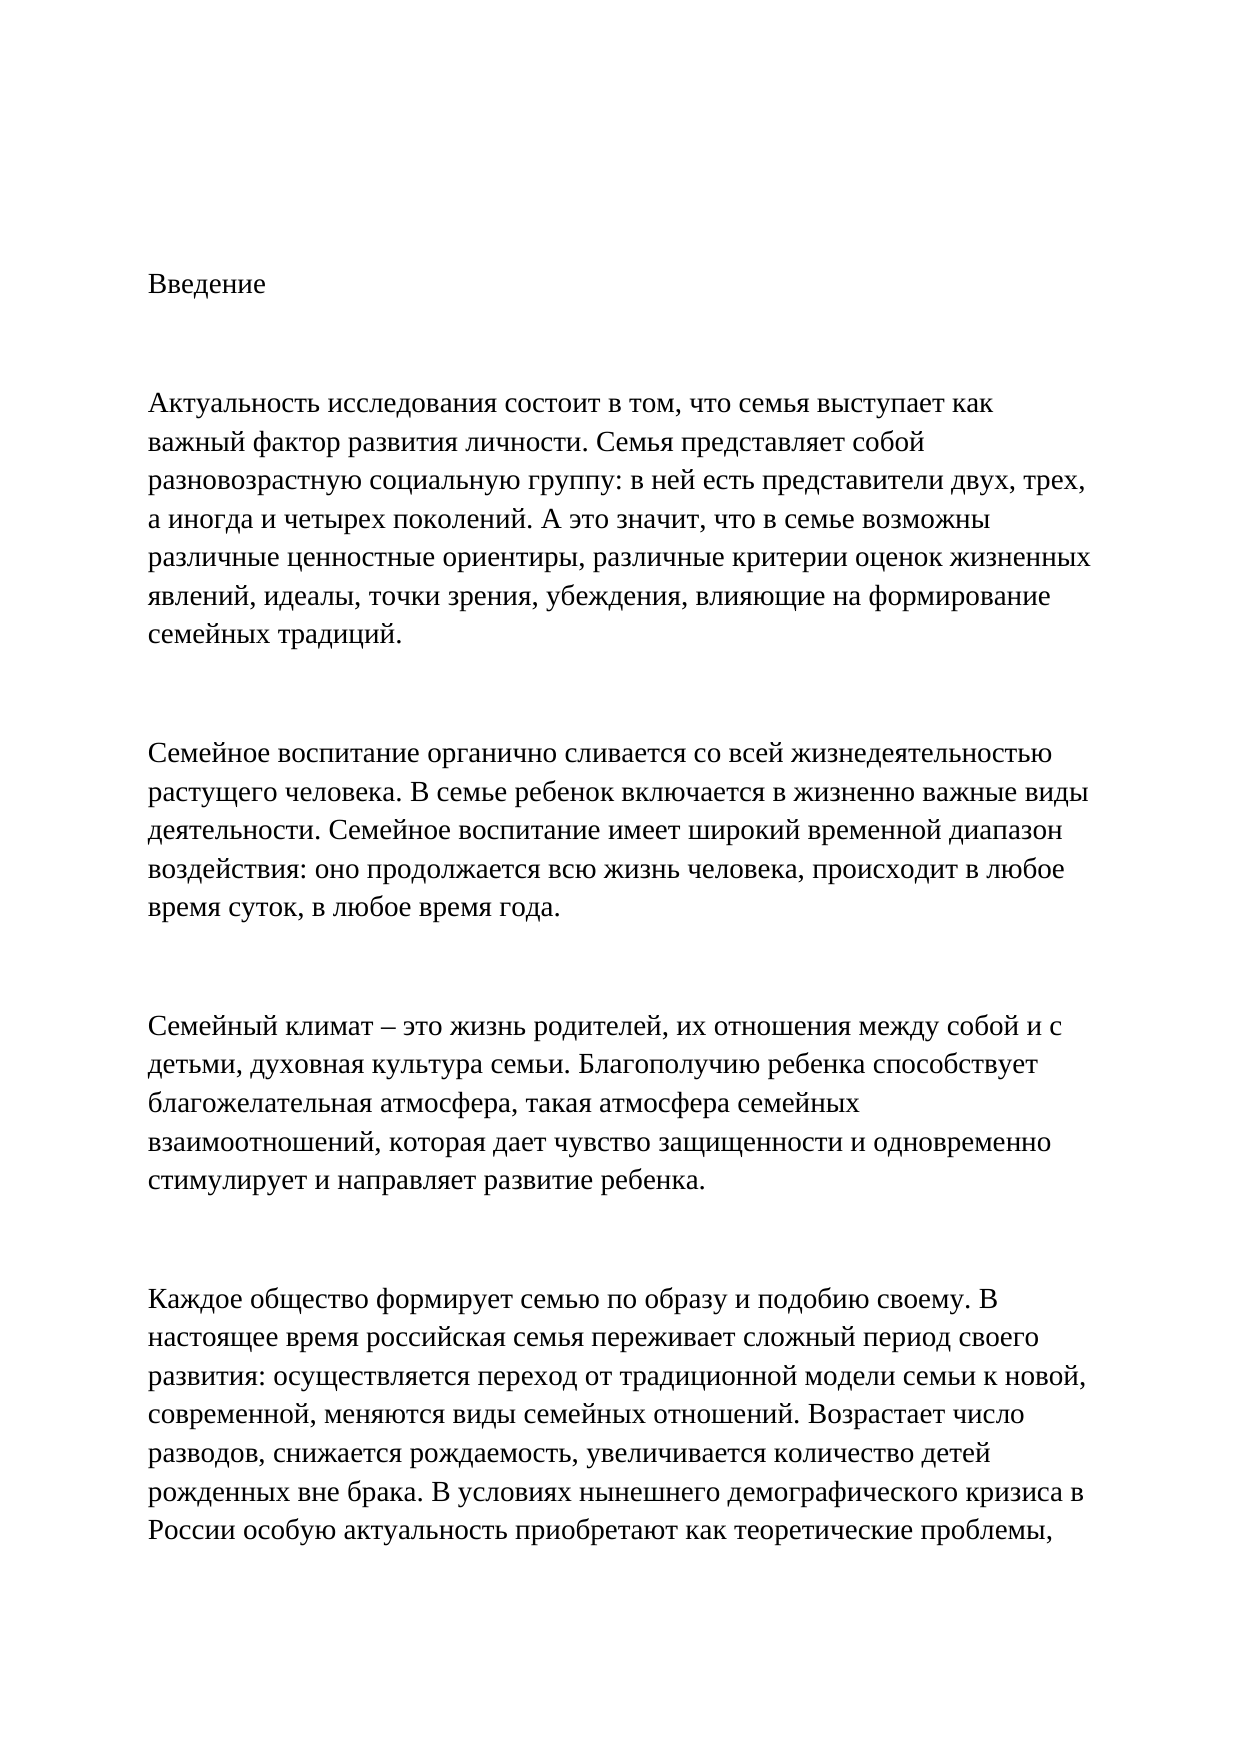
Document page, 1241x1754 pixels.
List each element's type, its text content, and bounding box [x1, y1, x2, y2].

text Семейное воспитание органично сливается со всей жизнедеятельностью растущего человека. В семье ребенок включается в жизненно важные виды деятельности. Семейное воспитание имеет широкий временной диапазон воздействия: оно продолжается всю жизнь человека, происходит в любое время суток, в любое время года. [148, 735, 1093, 923]
text Семейный климат – это жизнь родителей, их отношения между собой и с детьми, духовная культура семьи. Благополучию ребенка способствует благожелательная атмосфера, такая атмосфера семейных взаимоотношений, которая дает чувство защищенности и одновременно стимулирует и направляет развитие ребенка. [148, 1008, 1093, 1196]
text Актуальность исследования состоит в том, что семья выступает как важный фактор развития личности. Семья представляет собой разновозрастную социальную группу: в ней есть представители двух, трех, а иногда и четырех поколений. А это значит, что в семье возможны различные ценностные ориентиры, различные критерии оценок жизненных явлений, идеалы, точки зрения, убеждения, влияющие на формирование семейных традиций. [148, 385, 1093, 650]
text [148, 1281, 1093, 1546]
text Введение [148, 266, 1093, 300]
